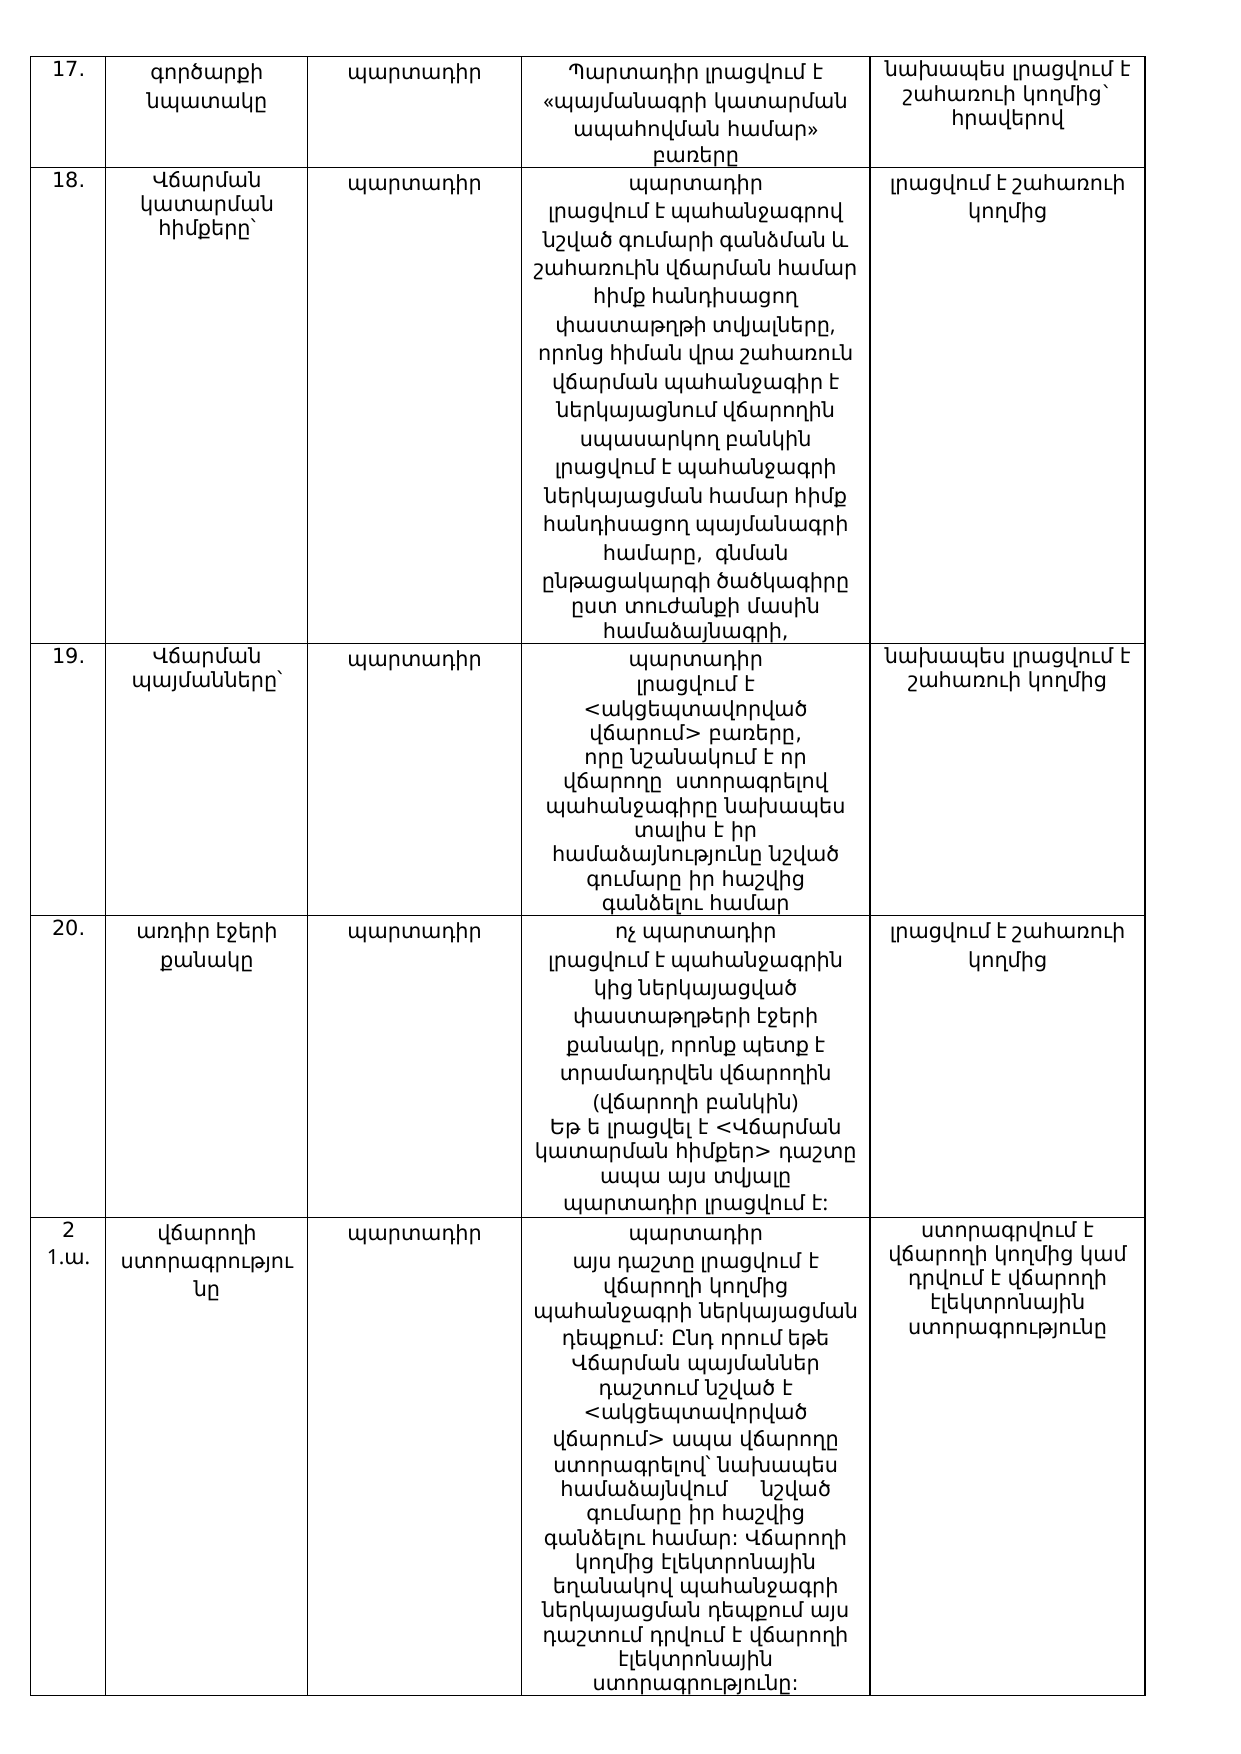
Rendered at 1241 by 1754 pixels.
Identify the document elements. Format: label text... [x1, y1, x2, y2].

table_cell լրացվում է շահառուի կողմից [871, 916, 1144, 1217]
table_cell 19. [31, 644, 105, 915]
table_cell գործարքի նպատակը [106, 57, 307, 167]
table_cell նախապես լրացվում է շահառուի կողմից` հրավերով [871, 57, 1144, 167]
table_cell նախապես լրացվում է շահառուի կողմից [871, 644, 1144, 915]
table_cell 17. [31, 57, 105, 167]
table_cell պարտադիր լրացվում է պահանջագրով նշված գումարի գանձման և շահառուին վճարման համար հիմք հանդիսացող փաստաթղթի տվյալները, որոնց հիման վրա շահառուն վճարման պահանջագիր է ներկայացնում վճարողին սպասարկող բանկին լրացվում է պահանջագրի ներկայացման համար հիմք հանդիսացող պայմանագրի համարը, գնման ընթացակարգի ծածկագիրը ըստ տուժանքի մասին համաձայնագրի, [522, 168, 869, 643]
table_cell Պարտադիր լրացվում է «պայմանագրի կատարման ապահովման համար» բառերը [522, 57, 869, 167]
table_cell պարտադիր [308, 916, 521, 1217]
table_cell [871, 1218, 1144, 1695]
table_cell 18. [31, 168, 105, 643]
table_cell 21.ա. [31, 1218, 105, 1695]
table_cell լրացվում է շահառուի կողմից [871, 168, 1144, 643]
table_cell Վճարման պայմանները՝ [106, 644, 307, 915]
table_cell պարտադիր [308, 1218, 521, 1695]
table_cell ոչ պարտադիր լրացվում է պահանջագրին կից ներկայացված փաստաթղթերի էջերի քանակը, որոնք պետք է տրամադրվեն վճարողին (վճարողի բանկին) Եթ ե լրացվել է <Վճարման կատարման հիմքեր> դաշտը ապա այս տվյալը պարտադիր լրացվում է: [522, 916, 869, 1217]
table_cell 20. [31, 916, 105, 1217]
table_cell պարտադիր [308, 57, 521, 167]
table_cell Վճարման կատարման հիմքերը՝ [106, 168, 307, 643]
table_cell պարտադիր [308, 644, 521, 915]
table_cell առդիր էջերի քանակը [106, 916, 307, 1217]
table_cell պարտադիր [308, 168, 521, 643]
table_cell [522, 1218, 869, 1695]
table_cell պարտադիր լրացվում է <ակցեպտավորված վճարում> բառերը, որը նշանակում է որ վճարողը ստորագրելով պահանջագիրը նախապես տալիս է իր համաձայնությունը նշված գումարը իր հաշվից գանձելու համար [522, 644, 869, 915]
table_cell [106, 1218, 307, 1695]
